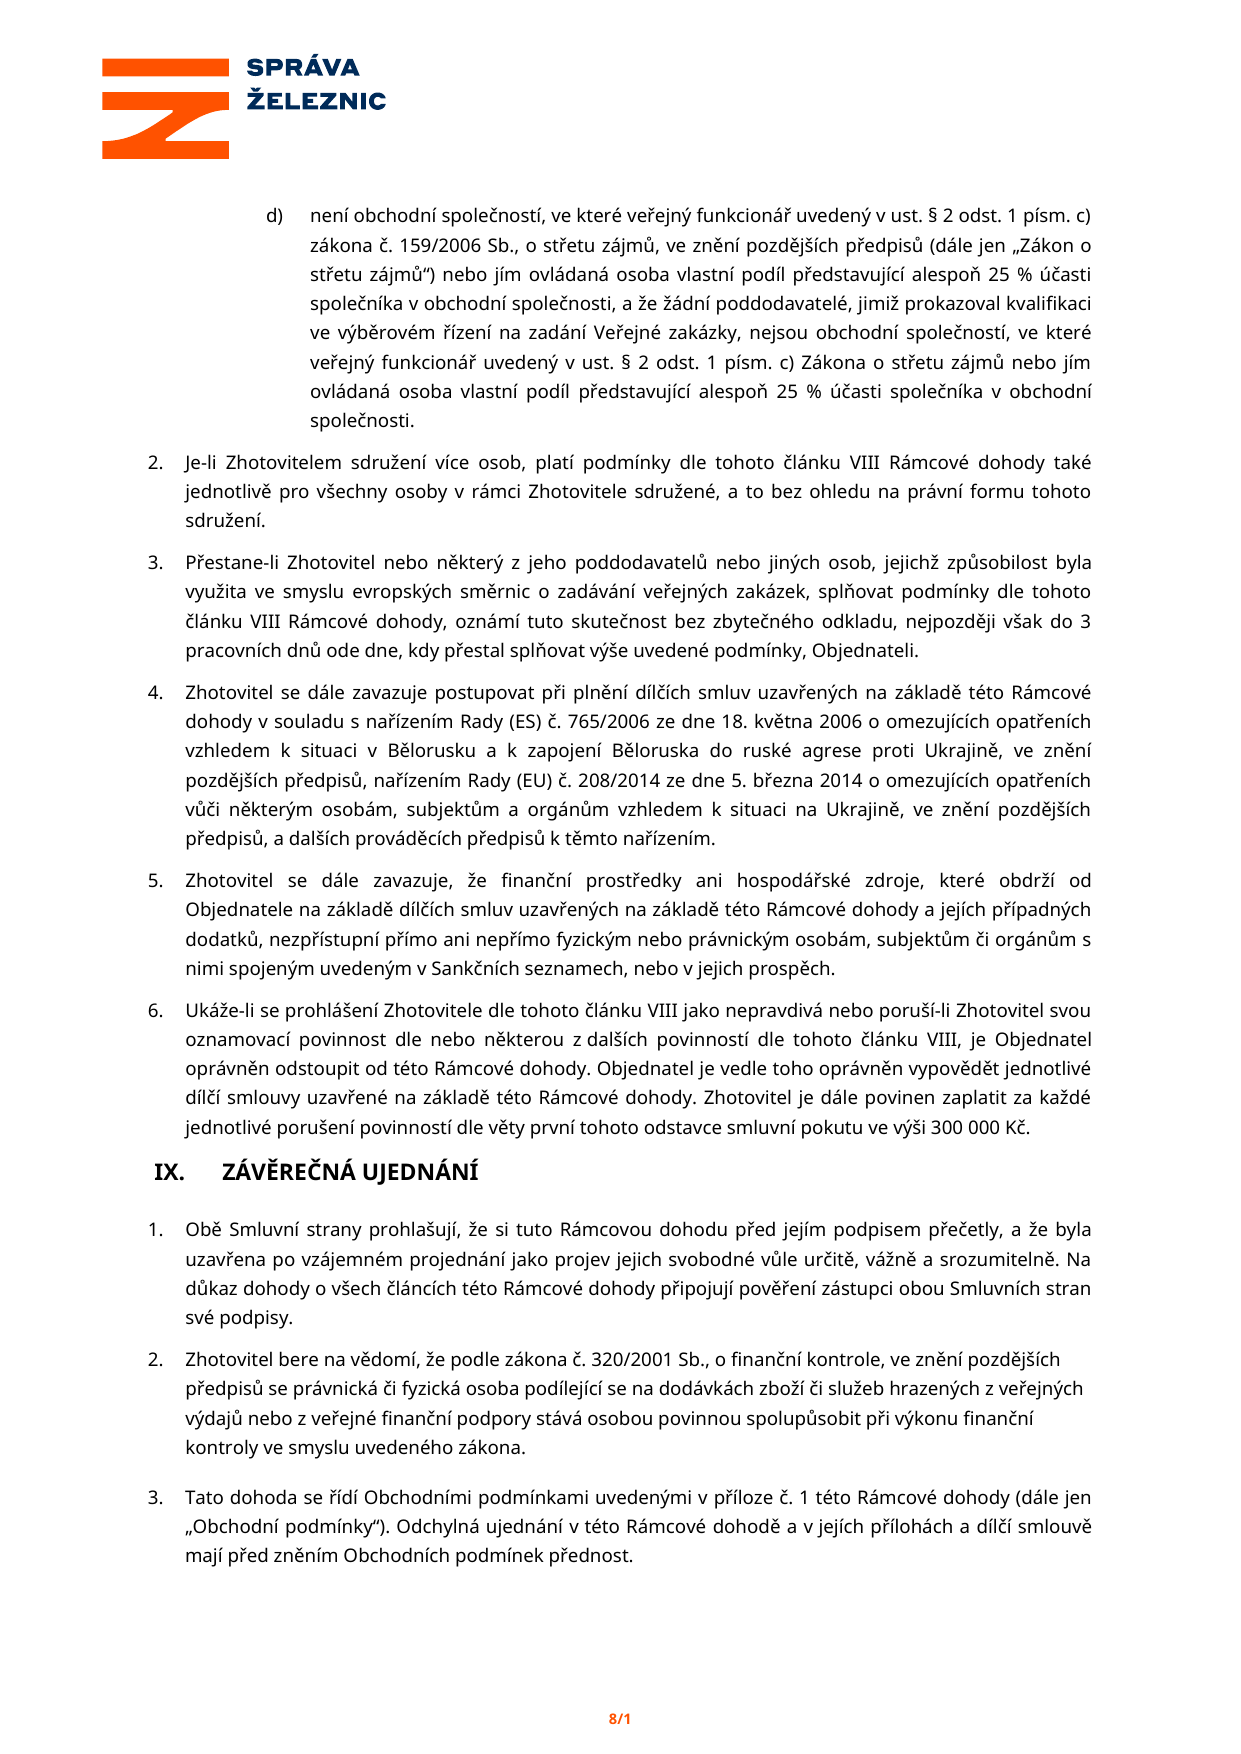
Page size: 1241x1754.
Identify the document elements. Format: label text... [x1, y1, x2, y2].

list Ukáže-li se prohlášení Zhotovitele dle tohoto článku VIII jako nepravdivá nebo poruší-li Zhotovitel svou oznamovací povinnost dle nebo některou z dalších povinností dle tohoto článku VIII, je Objednatel oprávněn odstoupit od této Rámcové dohody. Objednatel je vedle toho oprávněn vypovědět jednotlivé dílčí smlouvy uzavřené na základě této Rámcové dohody. Zhotovitel je dále povinen zaplatit za každé jednotlivé porušení povinností dle věty první tohoto odstavce smluvní pokutu ve výši 300 000 Kč. [148, 997, 1093, 1139]
list ZÁVĚREČNÁ UJEDNÁNÍ [185, 1156, 1093, 1187]
list Tato dohoda se řídí Obchodními podmínkami uvedenými v příloze č. 1 této Rámcové dohody (dále jen „Obchodní podmínky“). Odchylná ujednání v této Rámcové dohodě a v jejích přílohách a dílčí smlouvě mají před zněním Obchodních podmínek přednost. [148, 1484, 1093, 1568]
list Je-li Zhotovitelem sdružení více osob, platí podmínky dle tohoto článku VIII Rámcové dohody také jednotlivě pro všechny osoby v rámci Zhotovitele sdružené, a to bez ohledu na právní formu tohoto sdružení. [148, 449, 1093, 533]
list Obě Smluvní strany prohlašují, že si tuto Rámcovou dohodu před jejím podpisem přečetly, a že byla uzavřena po vzájemném projednání jako projev jejich svobodné vůle určitě, vážně a srozumitelně. Na důkaz dohody o všech článcích této Rámcové dohody připojují pověření zástupci obou Smluvních stran své podpisy. [148, 1217, 1093, 1330]
list Zhotovitel se dále zavazuje, že finanční prostředky ani hospodářské zdroje, které obdrží od Objednatele na základě dílčích smluv uzavřených na základě této Rámcové dohody a jejích případných dodatků, nezpřístupní přímo ani nepřímo fyzickým nebo právnickým osobám, subjektům či orgánům s nimi spojeným uvedeným v Sankčních seznamech, nebo v jejich prospěch. [148, 867, 1093, 981]
list Zhotovitel se dále zavazuje postupovat při plnění dílčích smluv uzavřených na základě této Rámcové dohody v souladu s nařízením Rady (ES) č. 765/2006 ze dne 18. května 2006 o omezujících opatřeních vzhledem k situaci v Bělorusku a k zapojení Běloruska do ruské agrese proti Ukrajině, ve znění pozdějších předpisů, nařízením Rady (EU) č. 208/2014 ze dne 5. března 2014 o omezujících opatřeních vůči některým osobám, subjektům a orgánům vzhledem k situaci na Ukrajině, ve znění pozdějších předpisů, a dalších prováděcích předpisů k těmto nařízením. [148, 679, 1093, 851]
text není obchodní společností, ve které veřejný funkcionář uvedený v ust. § 2 odst. 1 písm. c) zákona č. 159/2006 Sb., o střetu zájmů, ve znění pozdějších předpisů (dále jen „Zákon o střetu zájmů“) nebo jím ovládaná osoba vlastní podíl představující alespoň 25 % účasti společníka v obchodní společnosti, a že žádní poddodavatelé, jimiž prokazoval kvalifikaci ve výběrovém řízení na zadání Veřejné zakázky, nejsou obchodní společností, ve které veřejný funkcionář uvedený v ust. § 2 odst. 1 písm. c) Zákona o střetu zájmů nebo jím ovládaná osoba vlastní podíl představující alespoň 25 % účasti společníka v obchodní společnosti. [266, 203, 1093, 433]
list Přestane-li Zhotovitel nebo některý z jeho poddodavatelů nebo jiných osob, jejichž způsobilost byla využita ve smyslu evropských směrnic o zadávání veřejných zakázek, splňovat podmínky dle tohoto článku VIII Rámcové dohody, oznámí tuto skutečnost bez zbytečného odkladu, nejpozději však do 3 pracovních dnů ode dne, kdy přestal splňovat výše uvedené podmínky, Objednateli. [148, 549, 1093, 663]
list Zhotovitel bere na vědomí, že podle zákona č. 320/2001 Sb., o finanční kontrole, ve znění pozdějších předpisů se právnická či fyzická osoba podílející se na dodávkách zboží či služeb hrazených z veřejných výdajů nebo z veřejné finanční podpory stává osobou povinnou spolupůsobit při výkonu finanční kontroly ve smyslu uvedeného zákona. [148, 1346, 1093, 1459]
